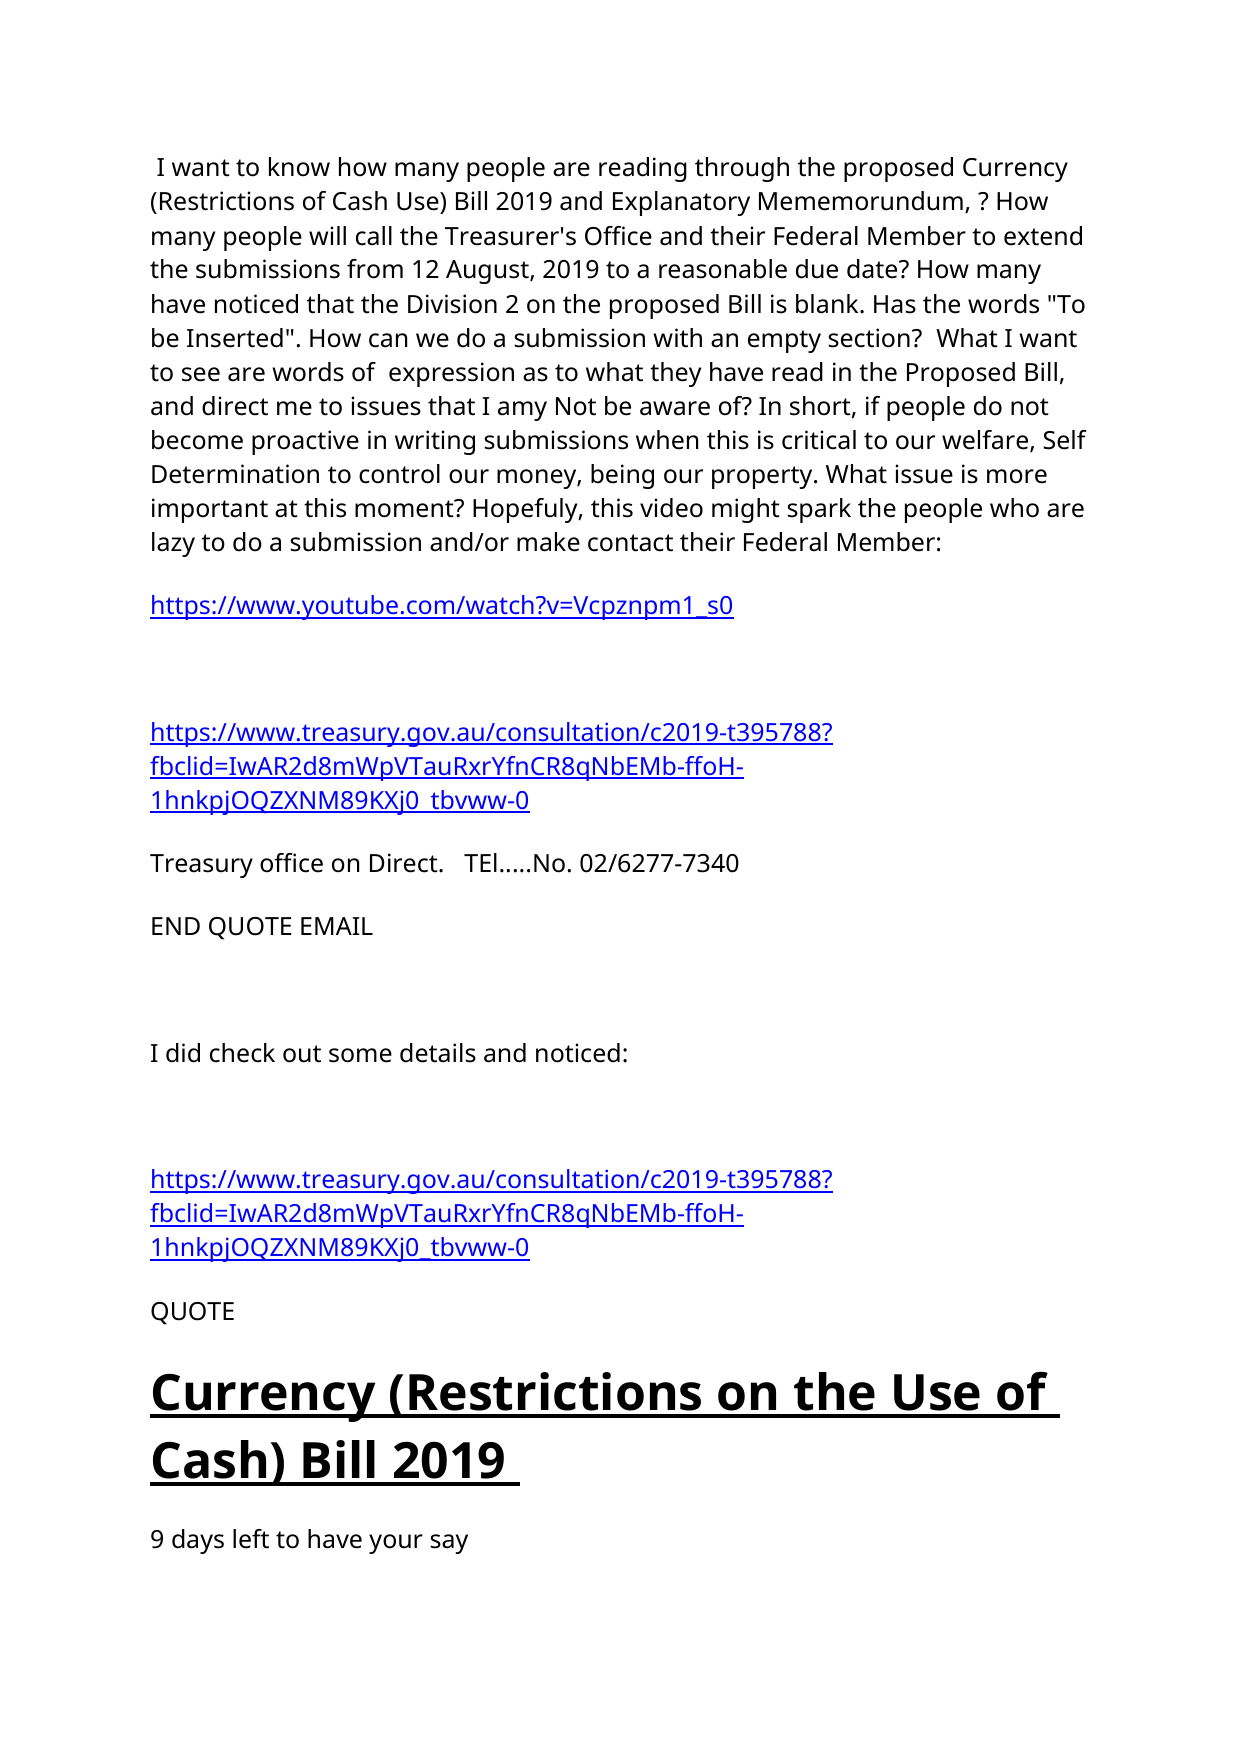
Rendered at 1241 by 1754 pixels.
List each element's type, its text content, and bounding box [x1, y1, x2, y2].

text QUOTE [150, 1293, 1090, 1327]
text Treasury office on Direct. TEl.....No. 02/6277-7340 [150, 846, 1090, 880]
subtitle Currency (Restrictions on the Use of Cash) Bill 2019 [150, 1356, 1090, 1493]
text https://www.youtube.com/watch?v=Vcpznpm1_s0 [150, 588, 1090, 622]
text https://www.treasury.gov.au/consultation/c2019-t395788?fbclid=IwAR2d8mWpVTauRxrYfnCR8qNbEMb-ffoH-1hnkpjOQZXNM89KXj0_tbvww-0 [150, 1162, 1090, 1264]
text I did check out some details and noticed: [150, 1035, 1090, 1069]
text https://www.treasury.gov.au/consultation/c2019-t395788?fbclid=IwAR2d8mWpVTauRxrYfnCR8qNbEMb-ffoH-1hnkpjOQZXNM89KXj0_tbvww-0 [150, 714, 1090, 817]
text 9 days left to have your say [150, 1522, 1090, 1556]
text I want to know how many people are reading through the proposed Currency (Restrictions of Cash Use) Bill 2019 and Explanatory Mememorundum, ? How many people will call the Treasurer's Office and their Federal Member to extend the submissions from 12 August, 2019 to a reasonable due date? How many have noticed that the Division 2 on the proposed Bill is blank. Has the words "To be Inserted". How can we do a submission with an empty section? What I want to see are words of expression as to what they have read in the Proposed Bill, and direct me to issues that I amy Not be aware of? In short, if people do not become proactive in writing submissions when this is critical to our welfare, Self Determination to control our money, being our property. What issue is more important at this moment? Hopefuly, this video might spark the people who are lazy to do a submission and/or make contact their Federal Member: [150, 150, 1090, 559]
text END QUOTE EMAIL [150, 909, 1090, 943]
